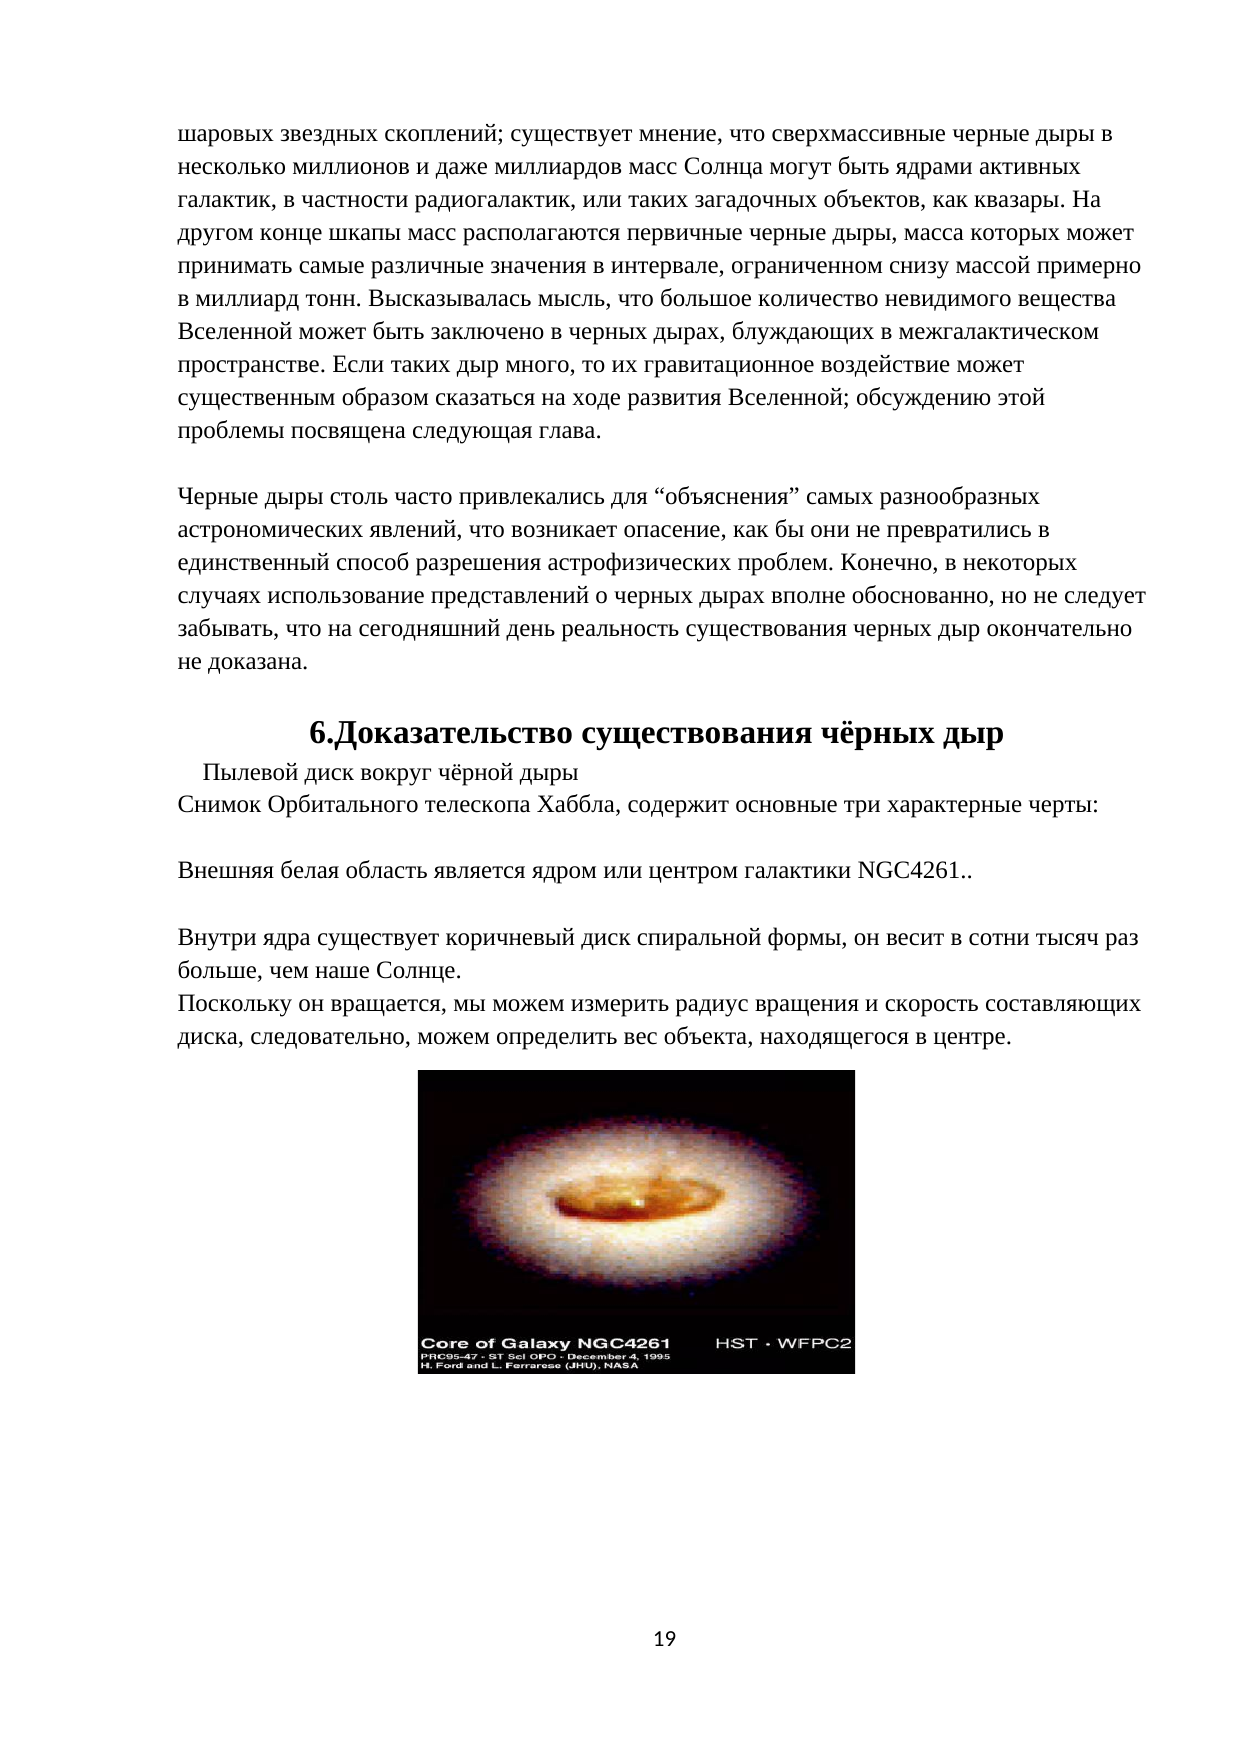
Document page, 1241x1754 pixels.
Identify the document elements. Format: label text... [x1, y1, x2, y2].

list 6.Доказательство существования чёрных дыр [259, 712, 1152, 751]
text Внутри ядра существует коричневый диск спиральной формы, он весит в сотни тысяч раз больше, чем наше Солнце. [177, 922, 1152, 983]
picture [417, 1070, 856, 1374]
text Поскольку он вращается, мы можем измерить радиус вращения и скорость составляющих диска, следовательно, можем определить вес объекта, находящегося в центре. [177, 988, 1152, 1049]
text Пылевой диск вокруг чёрной дыры [177, 757, 1152, 785]
text Черные дыры столь часто привлекались для “объяснения” самых разнообразных астрономических явлений, что возникает опасение, как бы они не превратились в единственный способ разрешения астрофизических проблем. Конечно, в некоторых случаях использование представлений о черных дырах вполне обоснованно, но не следует забывать, что на сегодняшний день реальность существования черных дыр окончательно не доказана. [177, 481, 1152, 675]
text Снимок Орбитального телескопа Хаббла, содержит основные три характерные черты: [177, 789, 1152, 818]
text Внешняя белая область является ядром или центром галактики NGC4261.. [177, 856, 1152, 884]
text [177, 118, 1152, 444]
